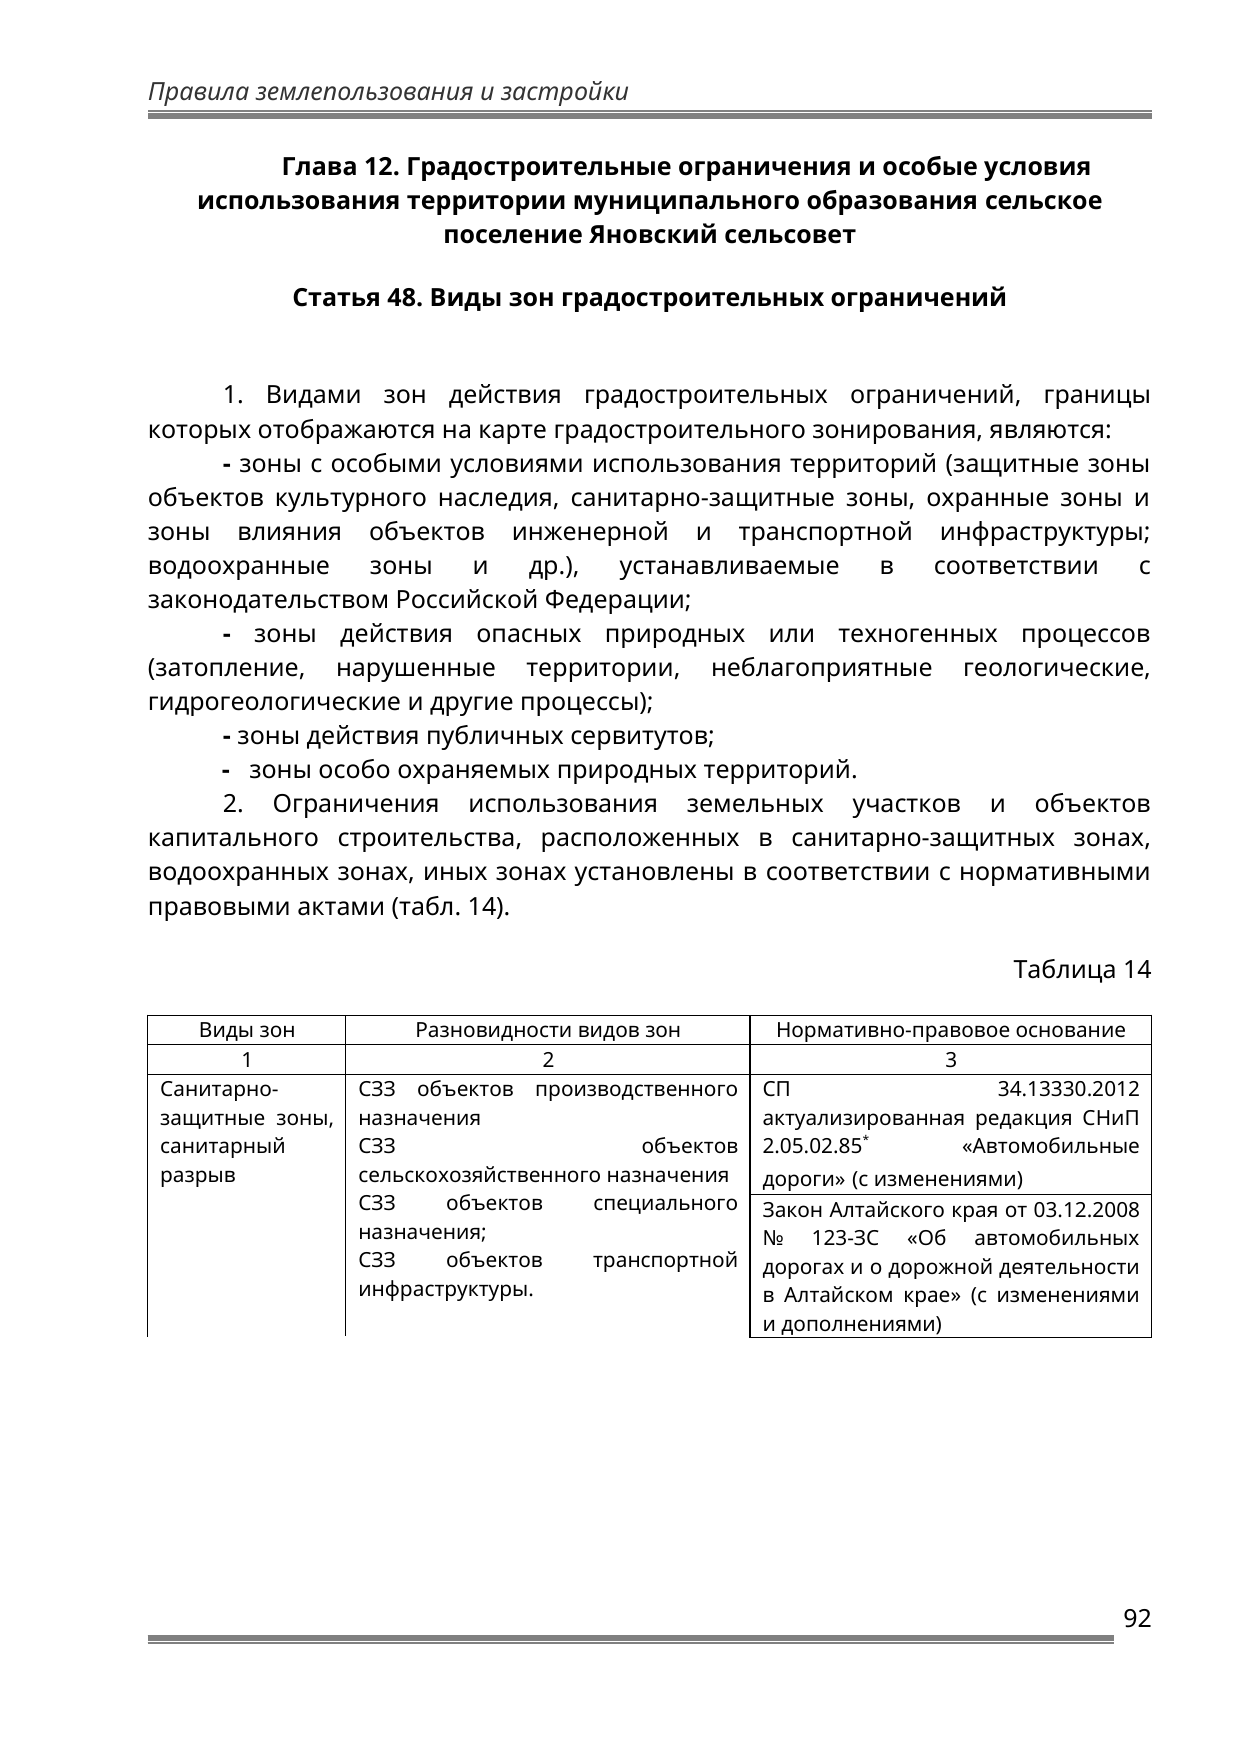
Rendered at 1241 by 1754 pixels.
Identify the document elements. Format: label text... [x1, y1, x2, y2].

text - зоны действия опасных природных или техногенных процессов (затопление, нарушенные территории, неблагоприятные геологические, гидрогеологические и другие процессы); [148, 616, 1152, 718]
table_header Виды зон [148, 1016, 345, 1044]
table_cell Санитарно-защитные зоны, санитарный разрыв [148, 1075, 346, 1337]
text 2. Ограничения использования земельных участков и объектов капитального строительства, расположенных в санитарно-защитных зонах, водоохранных зонах, иных зонах установлены в соответствии с нормативными правовыми актами (табл. 14). [148, 786, 1152, 922]
table_cell СЗЗ объектов производственного назначения СЗЗ объектов сельскохозяйственного назначения СЗЗ объектов специального назначения; СЗЗ объектов транспортной инфраструктуры. [346, 1075, 749, 1337]
text 1. Видами зон действия градостроительных ограничений, границы которых отображаются на карте градостроительного зонирования, являются: [148, 377, 1152, 445]
text - зоны с особыми условиями использования территорий (защитные зоны объектов культурного наследия, санитарно-защитные зоны, охранные зоны и зоны влияния объектов инженерной и транспортной инфраструктуры; водоохранные зоны и др.), устанавливаемые в соответствии с законодательством Российской Федерации; [148, 445, 1152, 616]
text Таблица 14 [148, 951, 1152, 985]
text Глава 12. Градостроительные ограничения и особые условия использования территории муниципального образования сельское поселение Яновский сельсовет [148, 148, 1152, 251]
table_cell 2 [346, 1045, 749, 1073]
table_cell Закон Алтайского края от 03.12.2008 № 123-ЗС «Об автомобильных дорогах и о дорожной деятельности в Алтайском крае» (с изменениями и дополнениями) [751, 1195, 1151, 1337]
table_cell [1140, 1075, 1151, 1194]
table_cell 3 [751, 1045, 1151, 1073]
text - зоны действия публичных сервитутов; [148, 718, 1152, 752]
text Статья 48. Виды зон градостроительных ограничений [148, 280, 1152, 314]
text - зоны особо охраняемых природных территорий. [148, 752, 1152, 786]
table_header Нормативно-правовое основание [751, 1016, 1151, 1044]
table_header Разновидности видов зон [346, 1016, 749, 1044]
table_cell 1 [148, 1045, 345, 1073]
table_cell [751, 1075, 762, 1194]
